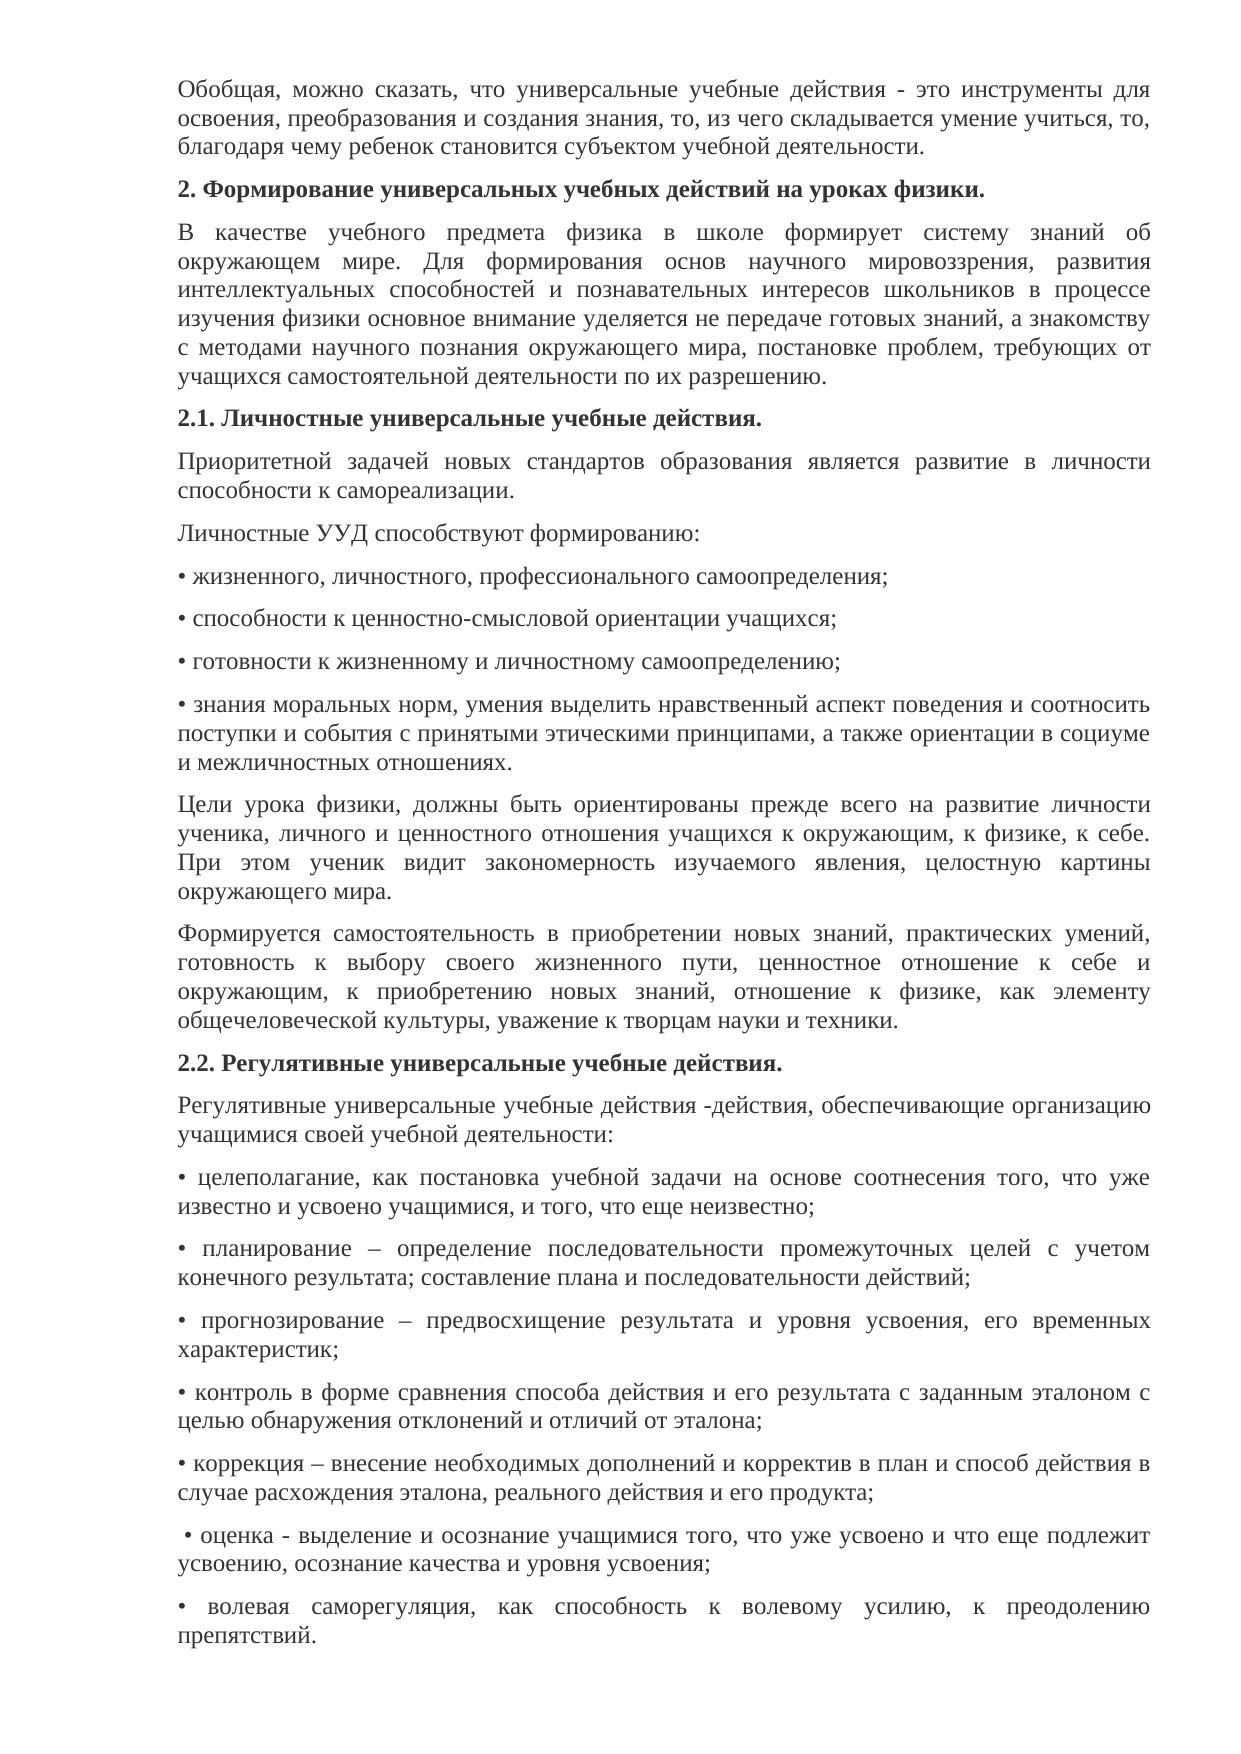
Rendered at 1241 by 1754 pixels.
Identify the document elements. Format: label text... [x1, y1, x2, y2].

text • контроль в форме сравнения способа действия и его результата с заданным эталоном с целью обнаружения отклонений и отличий от эталона; [177, 1377, 1152, 1434]
text • знания моральных норм, умения выделить нравственный аспект поведения и соотносить поступки и события с принятыми этическими принципами, а также ориентации в социуме и межличностных отношениях. [177, 689, 1152, 775]
text • коррекция – внесение необходимых дополнений и корректив в план и способ действия в случае расхождения эталона, реального действия и его продукта; [177, 1448, 1152, 1506]
text • целеполагание, как постановка учебной задачи на основе соотнесения того, что уже известно и усвоено учащимися, и того, что еще неизвестно; [177, 1162, 1152, 1219]
text • оценка - выделение и осознание учащимися того, что уже усвоено и что еще подлежит усвоению, осознание качества и уровня усвоения; [177, 1520, 1152, 1577]
text Цели урока физики, должны быть ориентированы прежде всего на развитие личности ученика, личного и ценностного отношения учащихся к окружающим, к физике, к себе. При этом ученик видит закономерность изучаемого явления, целостную картины окружающего мира. [177, 789, 1152, 904]
text • волевая саморегуляция, как способность к волевому усилию, к преодолению препятствий. [177, 1591, 1152, 1649]
text Обобщая, можно сказать, что универсальные учебные действия - это инструменты для освоения, преобразования и создания знания, то, из чего складывается умение учиться, то, благодаря чему ребенок становится субъектом учебной деятельности. [177, 74, 1152, 160]
text • планирование – определение последовательности промежуточных целей с учетом конечного результата; составление плана и последовательности действий; [177, 1233, 1152, 1291]
text Регулятивные универсальные учебные действия -действия, обеспечивающие организацию учащимися своей учебной деятельности: [177, 1090, 1152, 1148]
text 2.1. Личностные универсальные учебные действия. [177, 403, 1152, 432]
text В качестве учебного предмета физика в школе формирует систему знаний об окружающем мире. Для формирования основ научного мировоззрения, развития интеллектуальных способностей и познавательных интересов школьников в процессе изучения физики основное внимание уделяется не передаче готовых знаний, а знакомству с методами научного познания окружающего мира, постановке проблем, требующих от учащихся самостоятельной деятельности по их разрешению. [177, 217, 1152, 389]
text • жизненного, личностного, профессионального самоопределения; [177, 561, 1152, 589]
text • способности к ценностно-смысловой ориентации учащихся; [177, 603, 1152, 632]
text • прогнозирование – предвосхищение результата и уровня усвоения, его временных характеристик; [177, 1305, 1152, 1363]
text Формируется самостоятельность в приобретении новых знаний, практических умений, готовность к выбору своего жизненного пути, ценностное отношение к себе и окружающим, к приобретению новых знаний, отношение к физике, как элементу общечеловеческой культуры, уважение к творцам науки и техники. [177, 918, 1152, 1033]
text • готовности к жизненному и личностному самоопределению; [177, 646, 1152, 675]
text Личностные УУД способствуют формированию: [177, 518, 1152, 547]
text 2.2. Регулятивные универсальные учебные действия. [177, 1048, 1152, 1076]
text 2. Формирование универсальных учебных действий на уроках физики. [177, 174, 1152, 203]
text Приоритетной задачей новых стандартов образования является развитие в личности способности к самореализации. [177, 446, 1152, 504]
